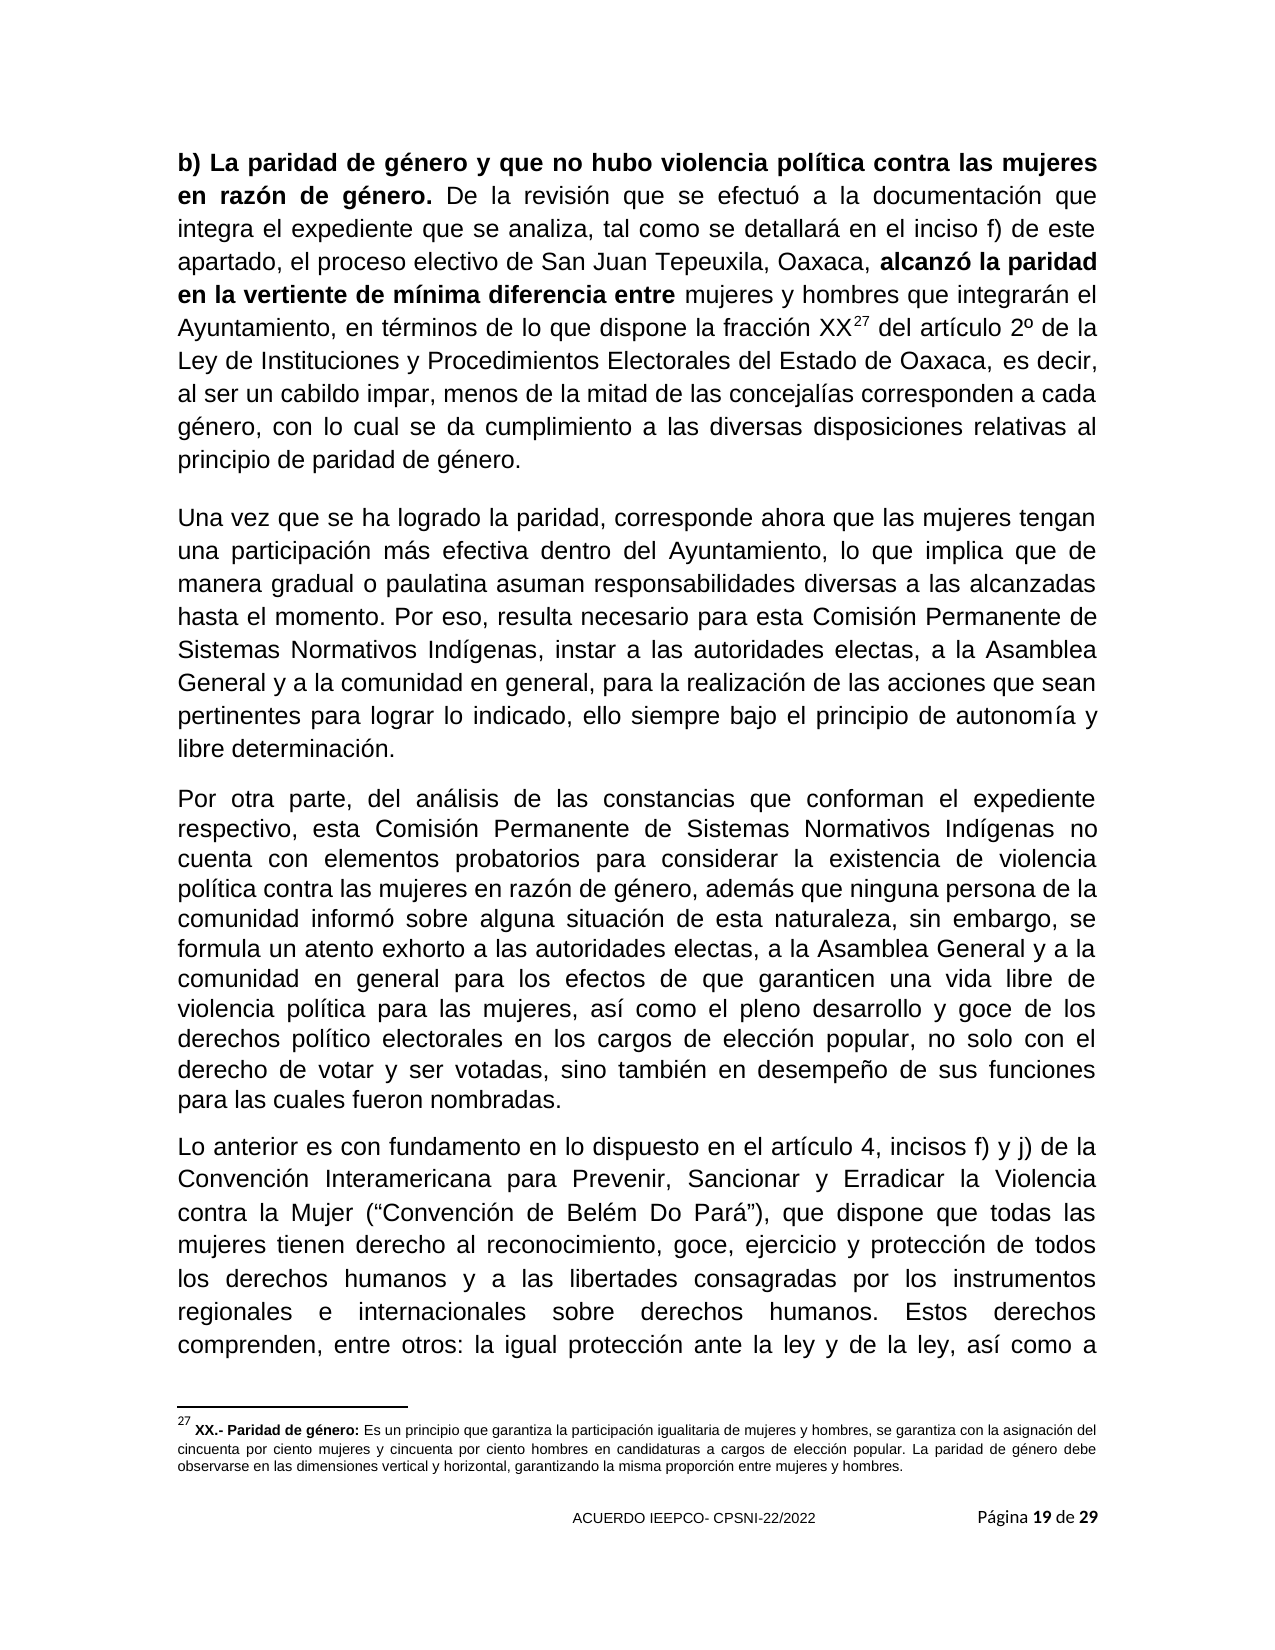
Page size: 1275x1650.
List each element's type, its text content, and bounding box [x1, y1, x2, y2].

text b) La paridad de género y que no hubo violencia política contra las mujeres en razón de género. De la revisión que se efectuó a la documentación que integra el expediente que se analiza, tal como se detallará en el inciso f) de este apartado, el proceso electivo de San Juan Tepeuxila, Oaxaca, alcanzó la paridad en la vertiente de mínima diferencia entre mujeres y hombres que integrarán el Ayuntamiento, en términos de lo que dispone la fracción XX del artículo 2º de la Ley de Instituciones y Procedimientos Electorales del Estado de Oaxaca, es decir, al ser un cabildo impar, menos de la mitad de las concejalías corresponden a cada género, con lo cual se da cumplimiento a las diversas disposiciones relativas al principio de paridad de género. [177, 148, 1098, 473]
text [177, 1131, 1098, 1358]
text Por otra parte, del análisis de las constancias que conforman el expediente respectivo, esta Comisión Permanente de Sistemas Normativos Indígenas no cuenta con elementos probatorios para considerar la existencia de violencia política contra las mujeres en razón de género, además que ninguna persona de la comunidad informó sobre alguna situación de esta naturaleza, sin embargo, se formula un atento exhorto a las autoridades electas, a la Asamblea General y a la comunidad en general para los efectos de que garanticen una vida libre de violencia política para las mujeres, así como el pleno desarrollo y goce de los derechos político electorales en los cargos de elección popular, no solo con el derecho de votar y ser votadas, sino también en desempeño de sus funciones para las cuales fueron nombradas. [177, 784, 1098, 1113]
text Una vez que se ha logrado la paridad, corresponde ahora que las mujeres tengan una participación más efectiva dentro del Ayuntamiento, lo que implica que de manera gradual o paulatina asuman responsabilidades diversas a las alcanzadas hasta el momento. Por eso, resulta necesario para esta Comisión Permanente de Sistemas Normativos Indígenas, instar a las autoridades electas, a la Asamblea General y a la comunidad en general, para la realización de las acciones que sean pertinentes para lograr lo indicado, ello siempre bajo el principio de autonomía y libre determinación. [177, 503, 1098, 763]
